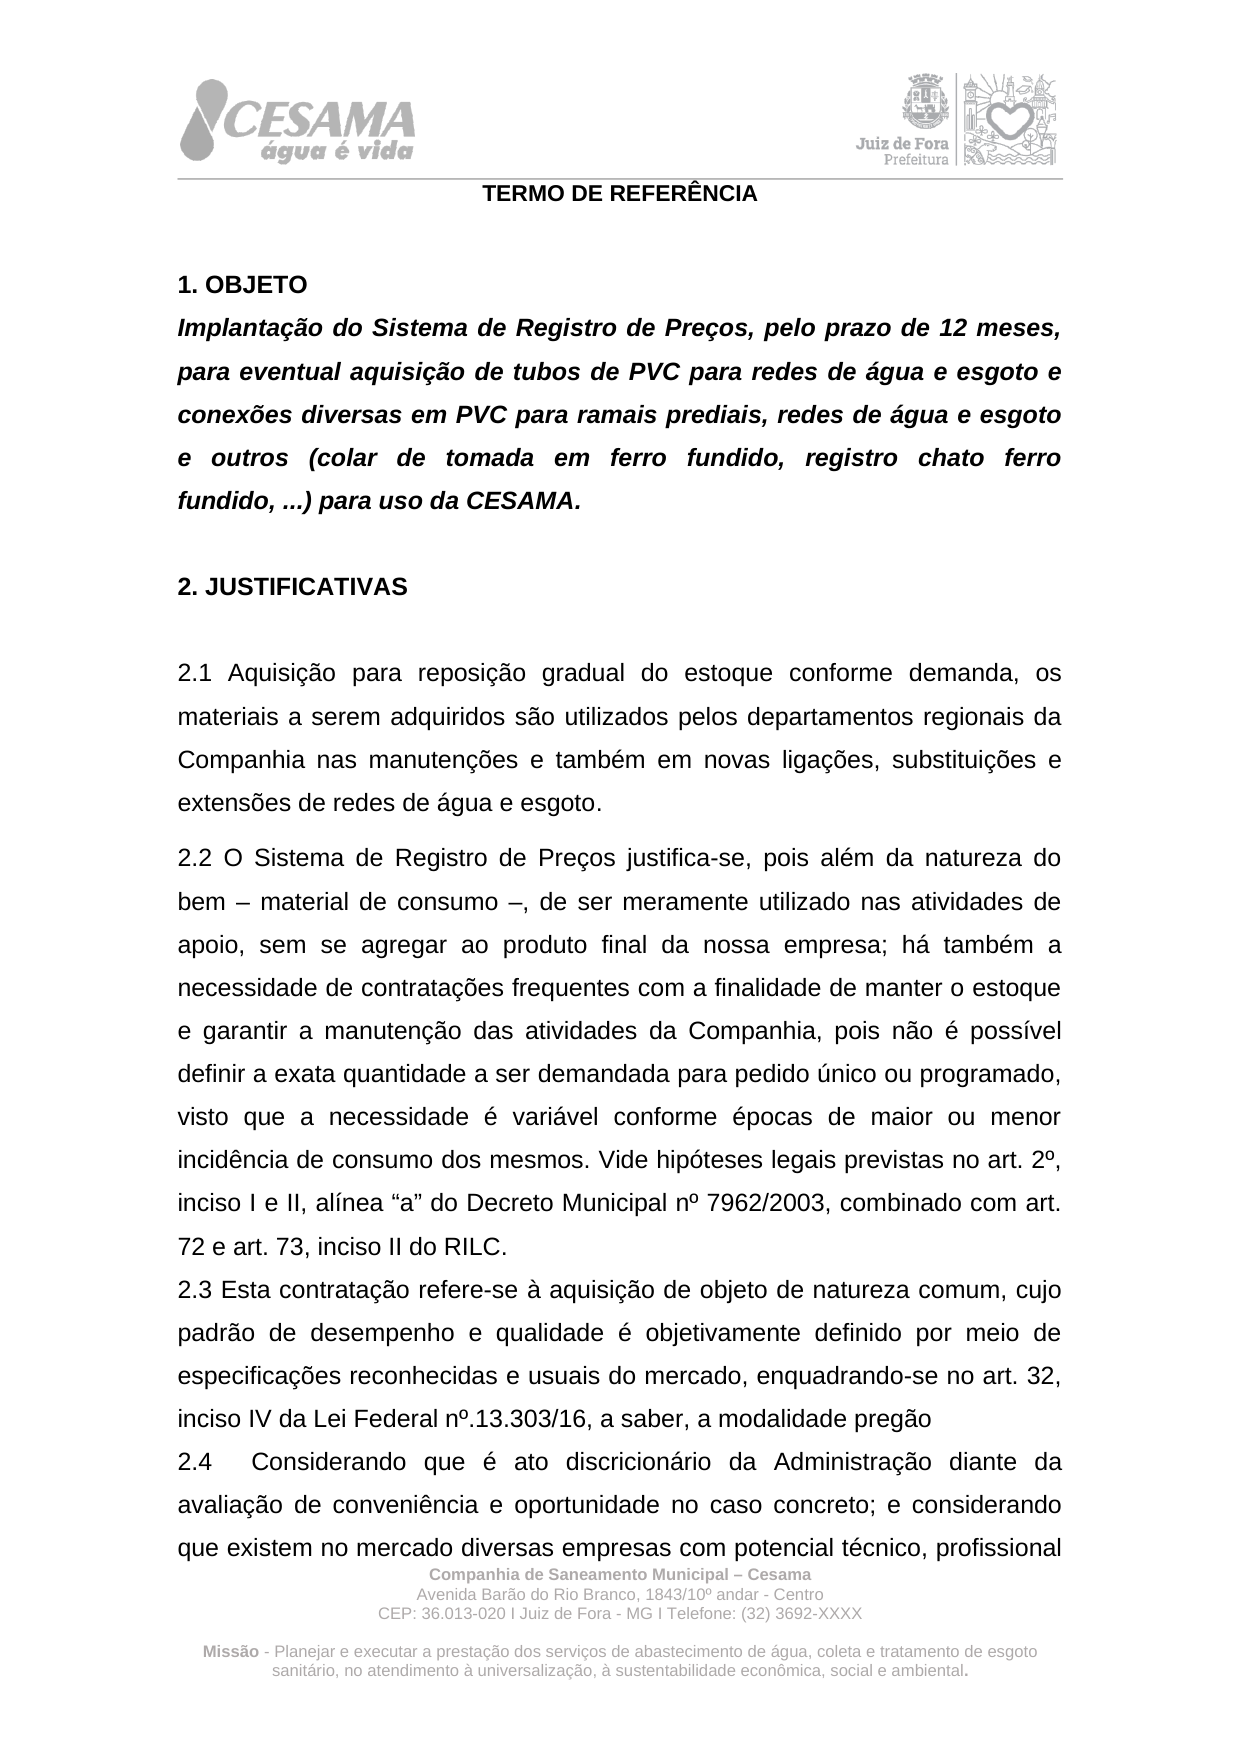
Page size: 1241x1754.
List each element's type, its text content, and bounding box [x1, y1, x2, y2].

text Implantação do Sistema de Registro de Preços, pelo prazo de 12 meses, para eventual aquisição de tubos de PVC para redes de água e esgoto e conexões diversas em PVC para ramais prediais, redes de água e esgoto e outros (colar de tomada em ferro fundido, registro chato ferro fundido, ...) para uso da CESAMA. [177, 313, 1063, 514]
text TERMO DE REFERÊNCIA [177, 180, 1063, 206]
picture [177, 73, 1064, 180]
text 1. OBJETO [177, 270, 1063, 299]
text 2.3 Esta contratação refere-se à aquisição de objeto de natureza comum, cujo padrão de desempenho e qualidade é objetivamente definido por meio de especificações reconhecidas e usuais do mercado, enquadrando-se no art. 32, inciso IV da Lei Federal nº.13.303/16, a saber, a modalidade pregão [177, 1274, 1063, 1433]
text 2. JUSTIFICATIVAS [177, 572, 1063, 601]
text 2.2 O Sistema de Registro de Preços justifica-se, pois além da natureza do bem – material de consumo –, de ser meramente utilizado nas atividades de apoio, sem se agregar ao produto final da nossa empresa; há também a necessidade de contratações frequentes com a finalidade de manter o estoque e garantir a manutenção das atividades da Companhia, pois não é possível definir a exata quantidade a ser demandada para pedido único ou programado, visto que a necessidade é variável conforme épocas de maior ou menor incidência de consumo dos mesmos. Vide hipóteses legais previstas no art. 2º, inciso I e II, alínea “a” do Decreto Municipal nº 7962/2003, combinado com art. 72 e art. 73, inciso II do RILC. [177, 843, 1063, 1260]
text 2.1 Aquisição para reposição gradual do estoque conforme demanda, os materiais a serem adquiridos são utilizados pelos departamentos regionais da Companhia nas manutenções e também em novas ligações, substituições e extensões de redes de água e esgoto. [177, 658, 1063, 816]
